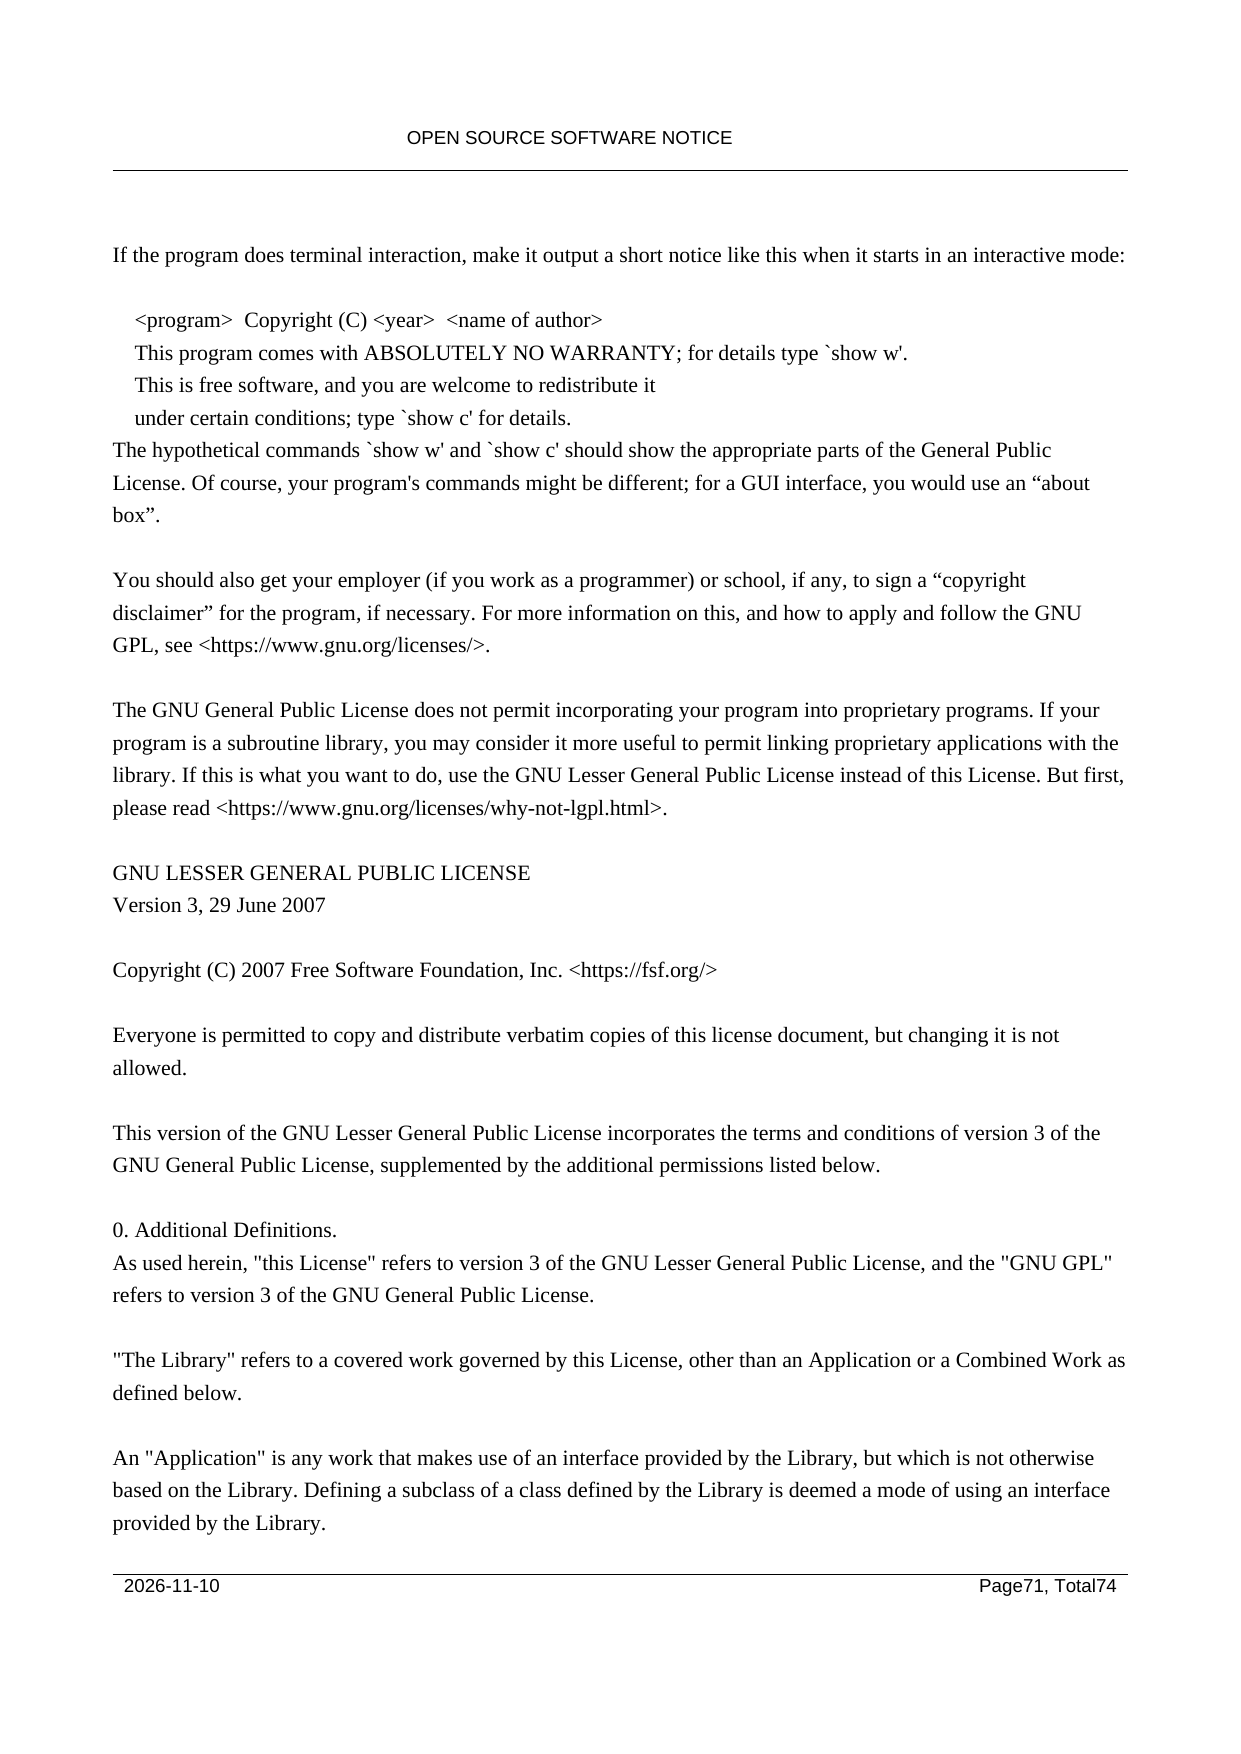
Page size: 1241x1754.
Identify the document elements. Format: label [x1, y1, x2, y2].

text [112, 206, 1128, 1539]
